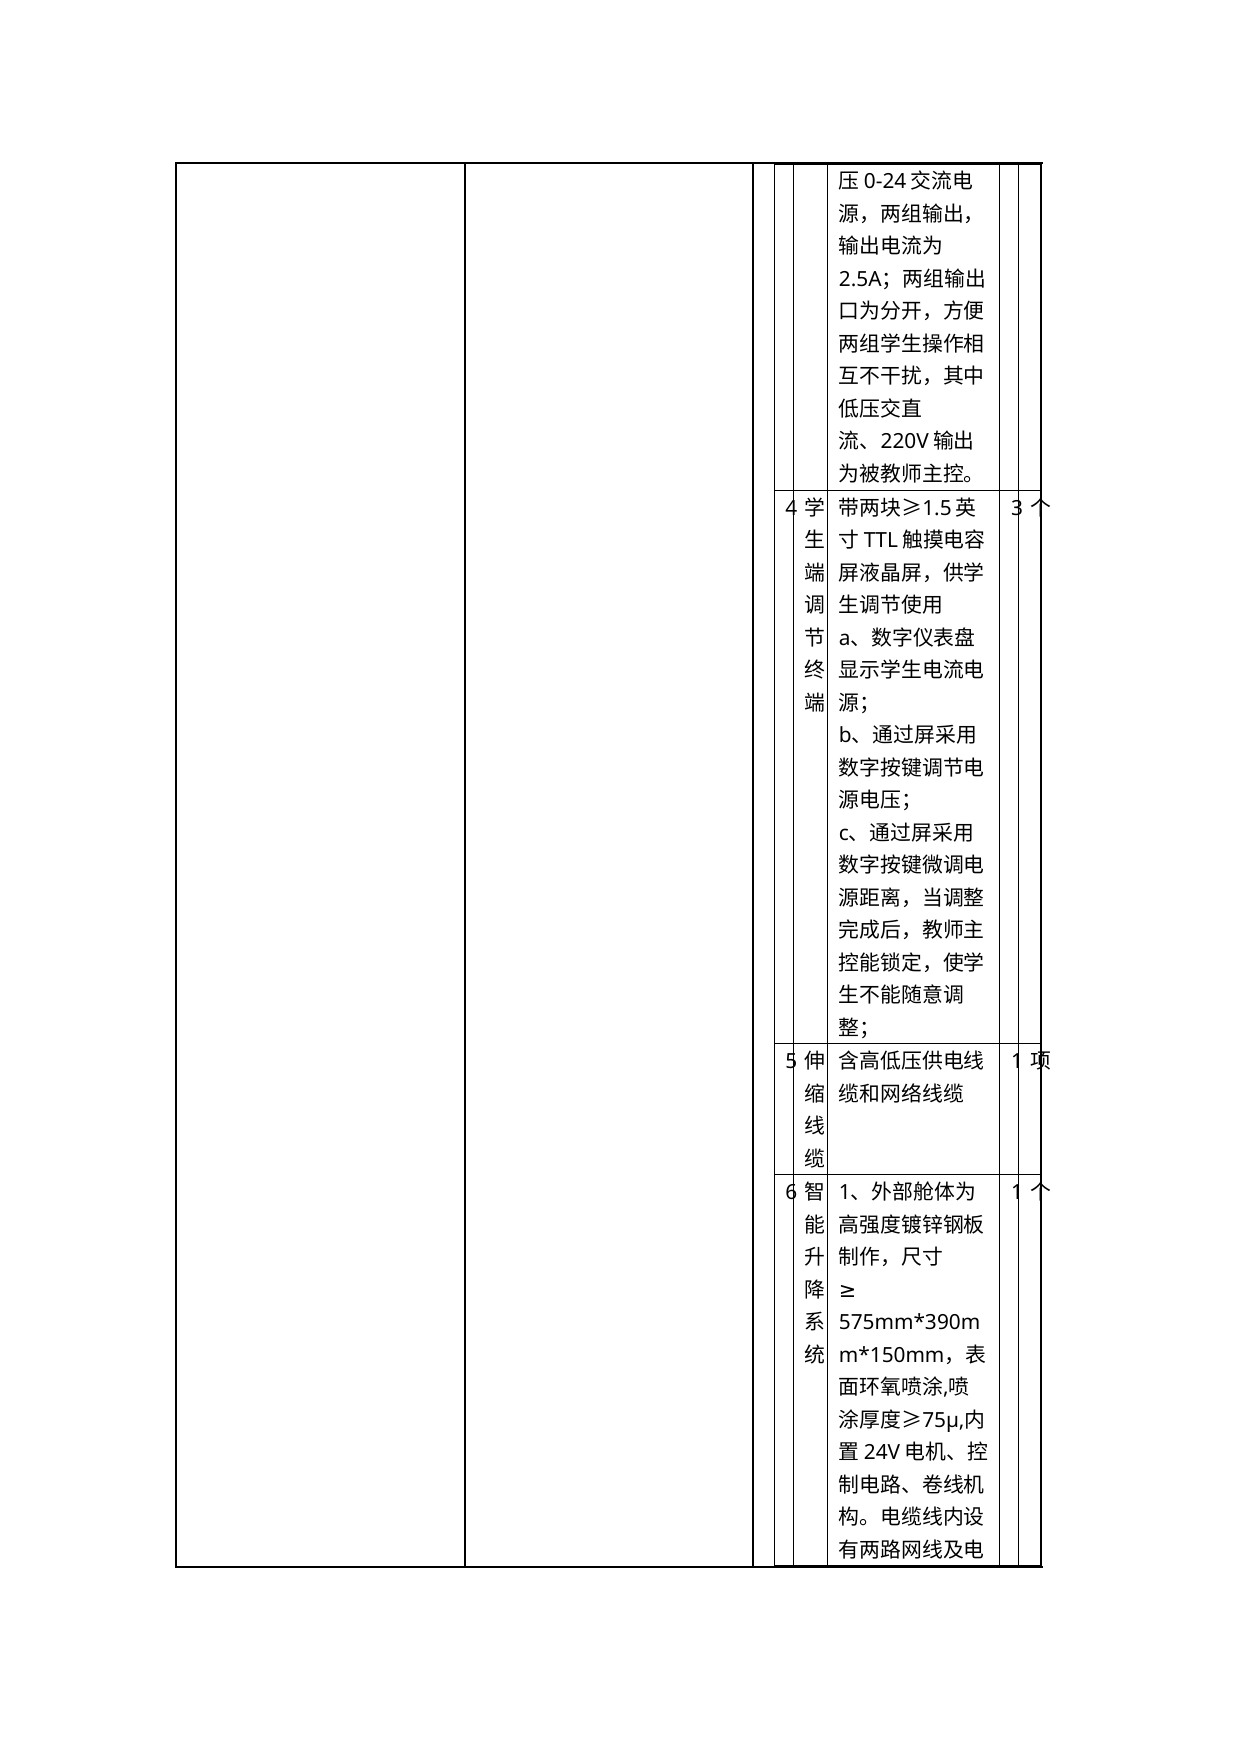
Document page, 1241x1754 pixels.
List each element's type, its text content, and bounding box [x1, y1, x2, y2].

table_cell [754, 164, 774, 1566]
table_cell [466, 164, 752, 1566]
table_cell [1000, 1175, 1018, 1565]
table_cell 智能化学吊装实验室56座 智能生物吊装实验室56座 智能物理吊装实验室56座 虚拟实验软件（初高中） [1019, 491, 1040, 1043]
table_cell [1019, 165, 1040, 490]
table_cell 智能化学吊装实验室56座 智能生物吊装实验室56座 智能物理吊装实验室56座 虚拟实验软件（初高中） [828, 491, 999, 1043]
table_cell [794, 165, 827, 490]
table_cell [1019, 1175, 1040, 1565]
table_cell 智能化学吊装实验室56座 智能生物吊装实验室56座 智能物理吊装实验室56座 虚拟实验软件（初高中） [1000, 491, 1018, 1043]
table_cell 1 [177, 164, 464, 1566]
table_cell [794, 1175, 827, 1565]
table_cell 智能化学吊装实验室56座 智能生物吊装实验室56座 智能物理吊装实验室56座 虚拟实验软件（初高中） [775, 491, 793, 1043]
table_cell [775, 1175, 793, 1565]
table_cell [828, 165, 999, 490]
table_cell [775, 165, 793, 490]
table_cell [1000, 165, 1018, 490]
table_cell 智能化学吊装实验室56座 智能生物吊装实验室56座 智能物理吊装实验室56座 虚拟实验软件（初高中） [828, 1044, 999, 1174]
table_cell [828, 1175, 999, 1565]
table_cell 智能化学吊装实验室56座 智能生物吊装实验室56座 智能物理吊装实验室56座 虚拟实验软件（初高中） [794, 491, 827, 1043]
